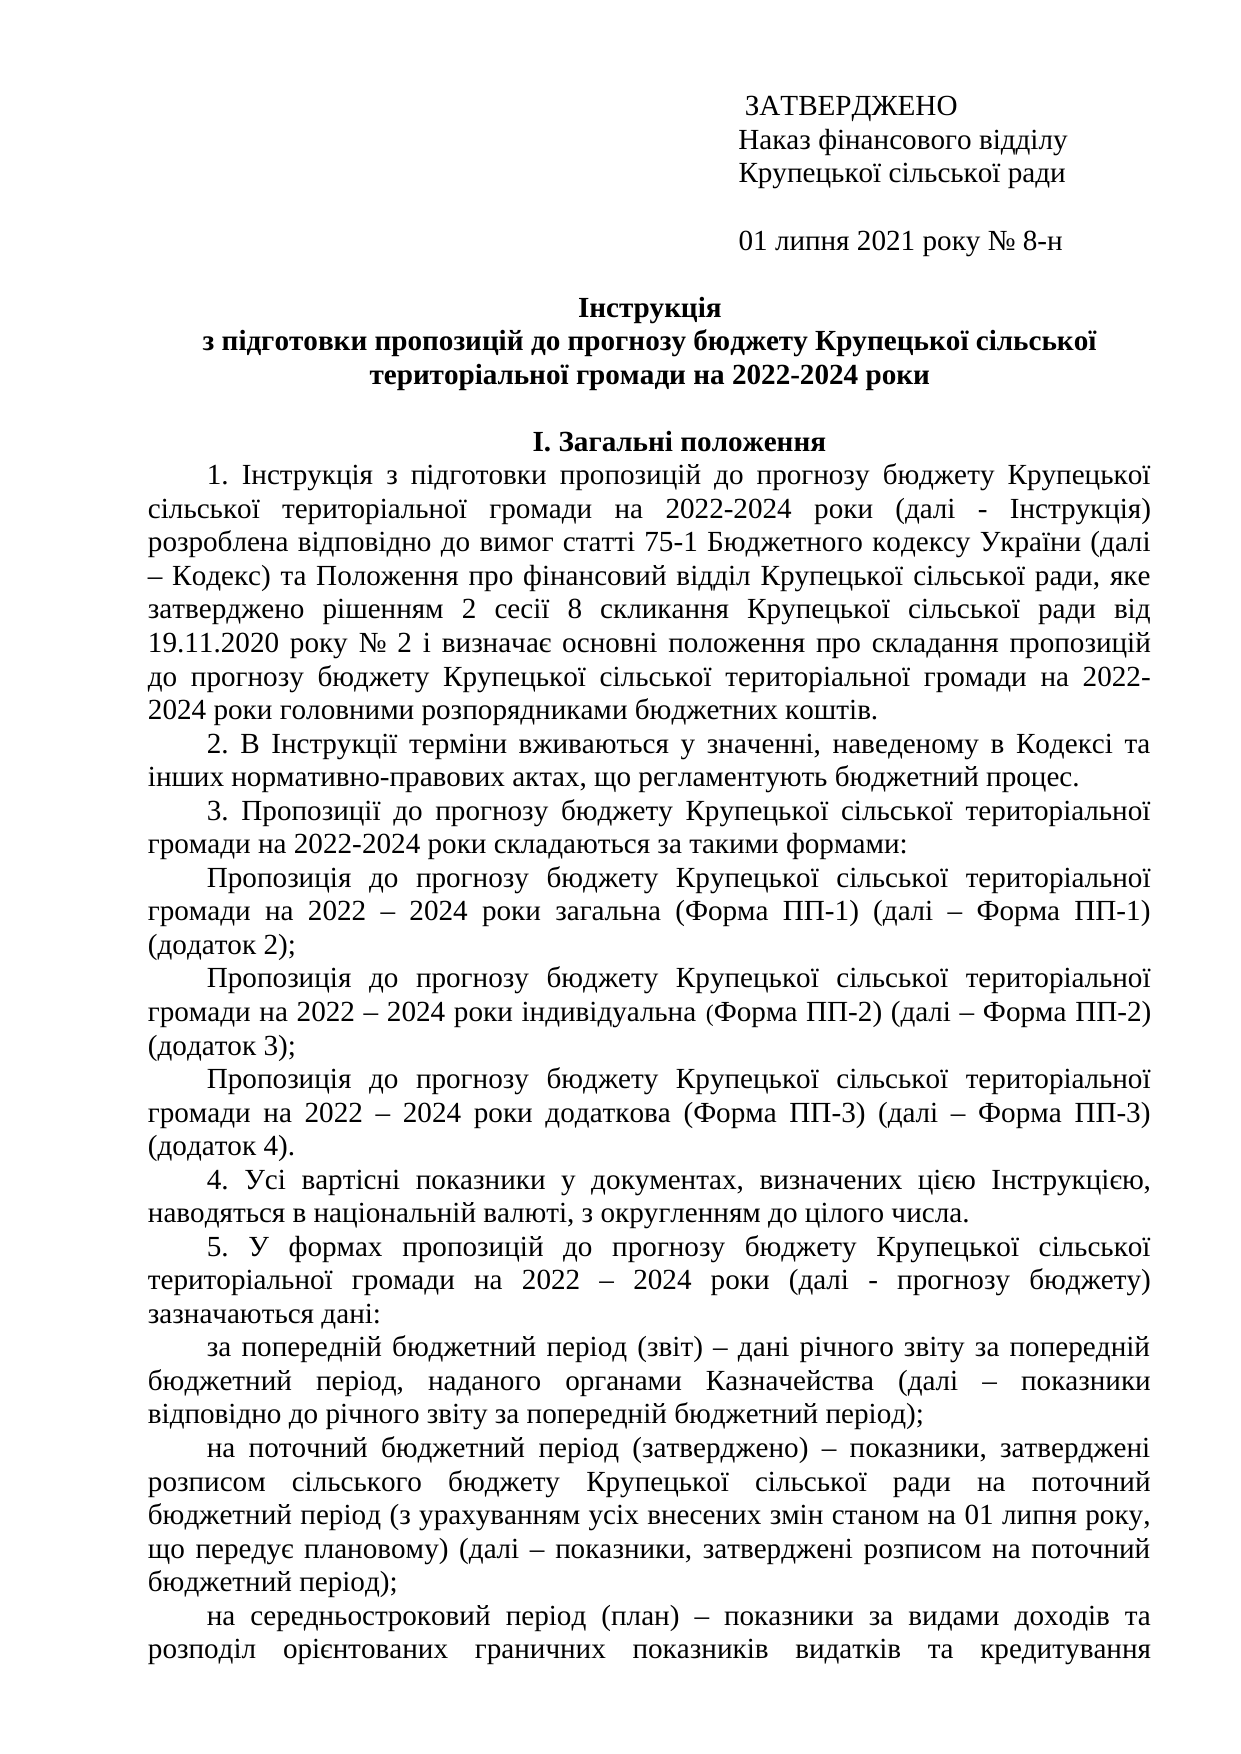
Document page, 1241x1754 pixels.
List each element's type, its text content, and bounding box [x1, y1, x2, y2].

text Пропозиція до прогнозу бюджету Крупецької сільської територіальної громади на 2022 – 2024 роки додаткова (Форма ПП-3) (далі – Форма ПП-3) (додаток 4). [148, 1061, 1152, 1162]
text 2. В Інструкції терміни вживаються у значенні, наведеному в Кодексі та інших нормативно-правових актах, що регламентують бюджетний процес. [148, 726, 1152, 793]
text на поточний бюджетний період (затверджено) – показники, затверджені розписом сільського бюджету Крупецької сільської ради на поточний бюджетний період (з урахуванням усіх внесених змін станом на 01 липня року, що передує плановому) (далі – показники, затверджені розписом на поточний бюджетний період); [148, 1430, 1152, 1598]
text ЗАТВЕРДЖЕНО [148, 88, 1152, 122]
text 4. Усі вартісні показники у документах, визначених цією Інструкцією, наводяться в національній валюті, з округленням до цілого числа. [148, 1162, 1152, 1229]
text Наказ фінансового відділу [148, 122, 1152, 156]
text Пропозиція до прогнозу бюджету Крупецької сільської територіальної громади на 2022 – 2024 роки індивідуальна (Форма ПП-2) (далі – Форма ПП-2) (додаток 3); [148, 961, 1152, 1061]
text І. Загальні положення [148, 424, 1152, 457]
text 01 липня 2021 року № 8-н [148, 223, 1152, 256]
text 5. У формах пропозицій до прогнозу бюджету Крупецької сільської територіальної громади на 2022 – 2024 роки (далі - прогнозу бюджету) зазначаються дані: [148, 1229, 1152, 1329]
text Крупецької сільської ради [148, 156, 1152, 189]
text з підготовки пропозицій до прогнозу бюджету Крупецької сільської територіальної громади на 2022-2024 роки [148, 323, 1152, 390]
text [148, 1598, 1152, 1665]
text Інструкція [148, 290, 1152, 323]
text Пропозиція до прогнозу бюджету Крупецької сільської територіальної громади на 2022 – 2024 роки загальна (Форма ПП-1) (далі – Форма ПП-1) (додаток 2); [148, 860, 1152, 961]
text 3. Пропозиції до прогнозу бюджету Крупецької сільської територіальної громади на 2022-2024 роки складаються за такими формами: [148, 793, 1152, 860]
text за попередній бюджетний період (звіт) – дані річного звіту за попередній бюджетний період, наданого органами Казначейства (далі – показники відповідно до річного звіту за попередній бюджетний період); [148, 1329, 1152, 1430]
text 1. Інструкція з підготовки пропозицій до прогнозу бюджету Крупецької сільської територіальної громади на 2022-2024 роки (далі - Інструкція) розроблена відповідно до вимог статті 75-1 Бюджетного кодексу України (далі – Кодекс) та Положення про фінансовий відділ Крупецької сільської ради, яке затверджено рішенням 2 сесії 8 скликання Крупецької сільської ради від 19.11.2020 року № 2 і визначає основні положення про складання пропозицій до прогнозу бюджету Крупецької сільської територіальної громади на 2022-2024 роки головними розпорядниками бюджетних коштів. [148, 457, 1152, 726]
